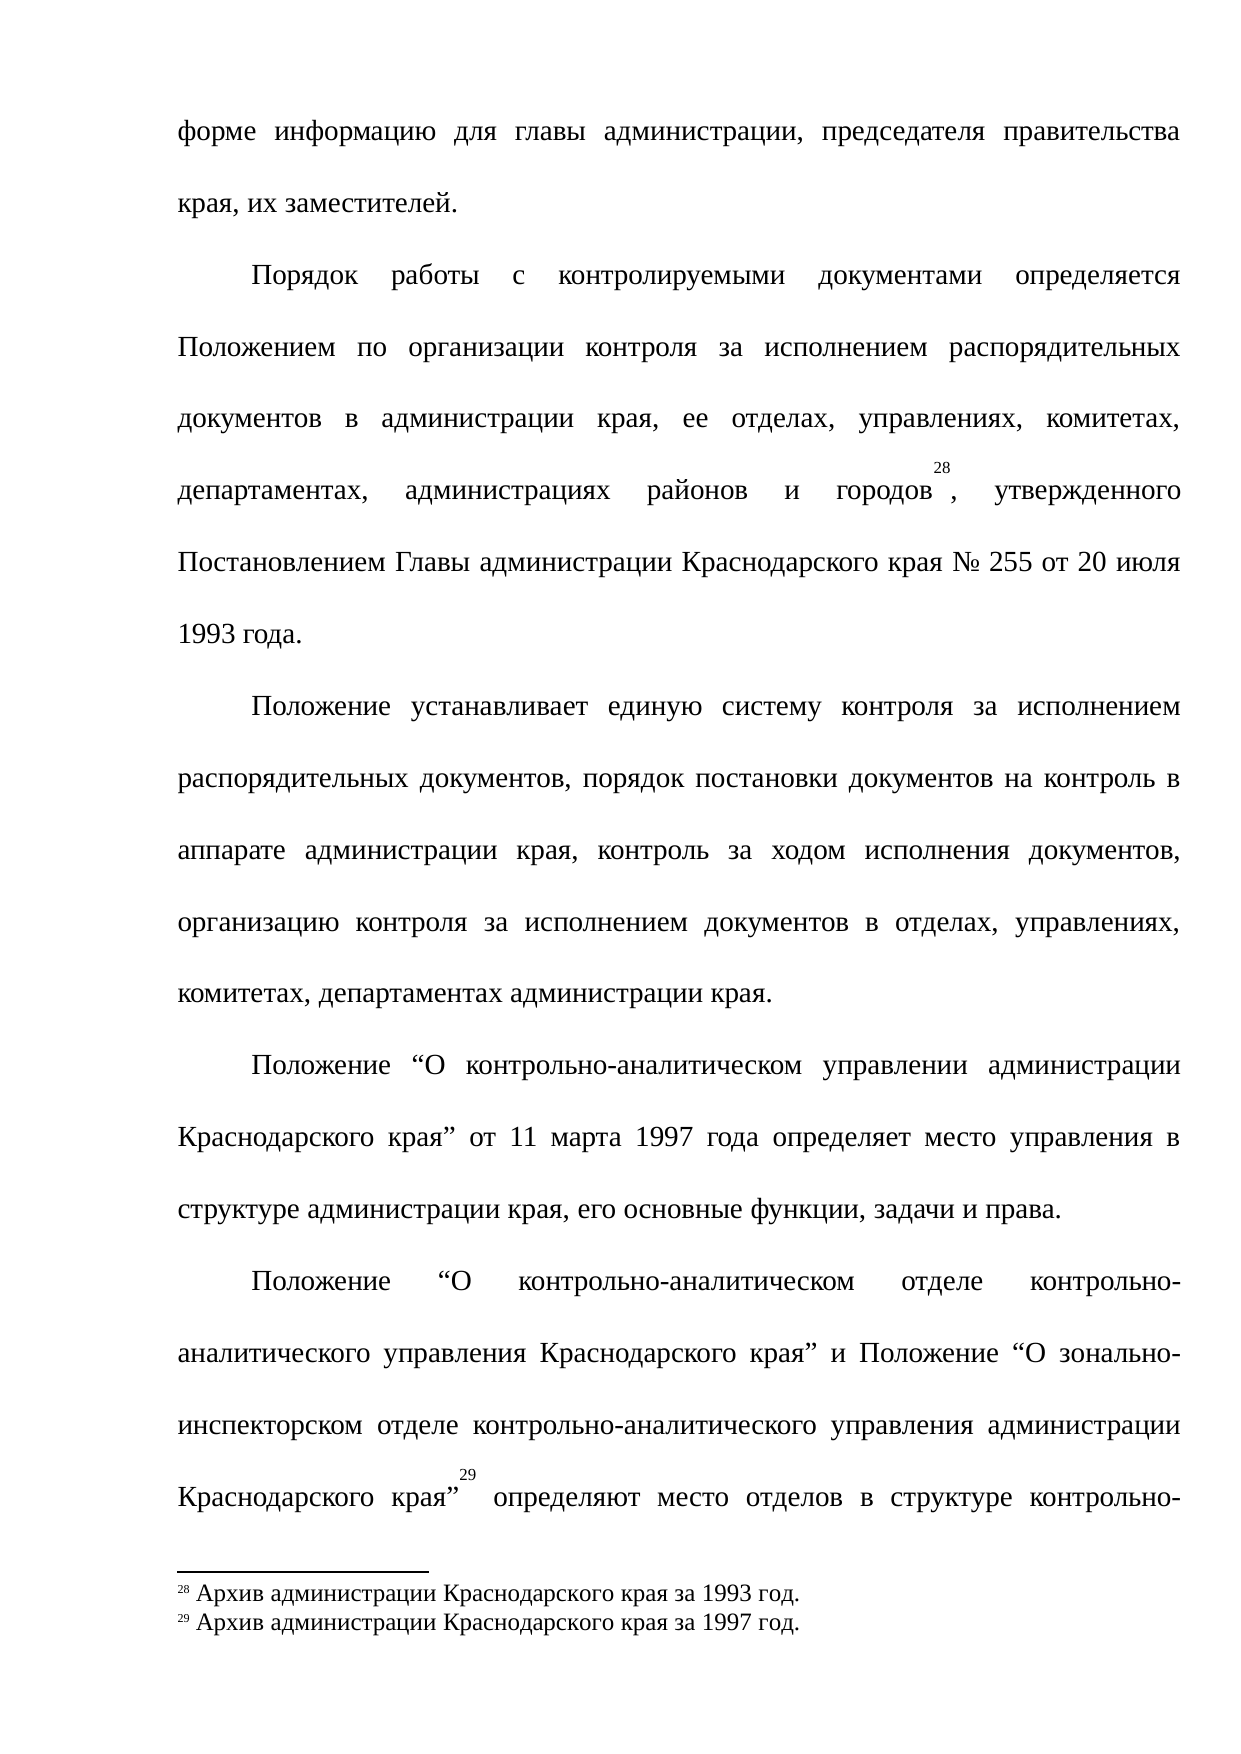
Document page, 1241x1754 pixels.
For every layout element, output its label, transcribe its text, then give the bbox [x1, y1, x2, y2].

text Порядок работы с контролируемыми документами определяется Положением по организации контроля за исполнением распорядительных документов в администрации края, ее отделах, управлениях, комитетах, департаментах, администрациях районов и городов, утвержденного Постановлением Главы администрации Краснодарского края № 255 от 20 июля 1993 года. [177, 243, 1181, 650]
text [177, 1249, 1181, 1513]
text Положение “О контрольно-аналитическом управлении администрации Краснодарского края” от 11 марта 1997 года определяет место управления в структуре администрации края, его основные функции, задачи и права. [177, 1033, 1181, 1225]
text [177, 99, 1181, 219]
text Положение устанавливает единую систему контроля за исполнением распорядительных документов, порядок постановки документов на контроль в аппарате администрации края, контроль за ходом исполнения документов, организацию контроля за исполнением документов в отделах, управлениях, комитетах, департаментах администрации края. [177, 674, 1181, 1009]
